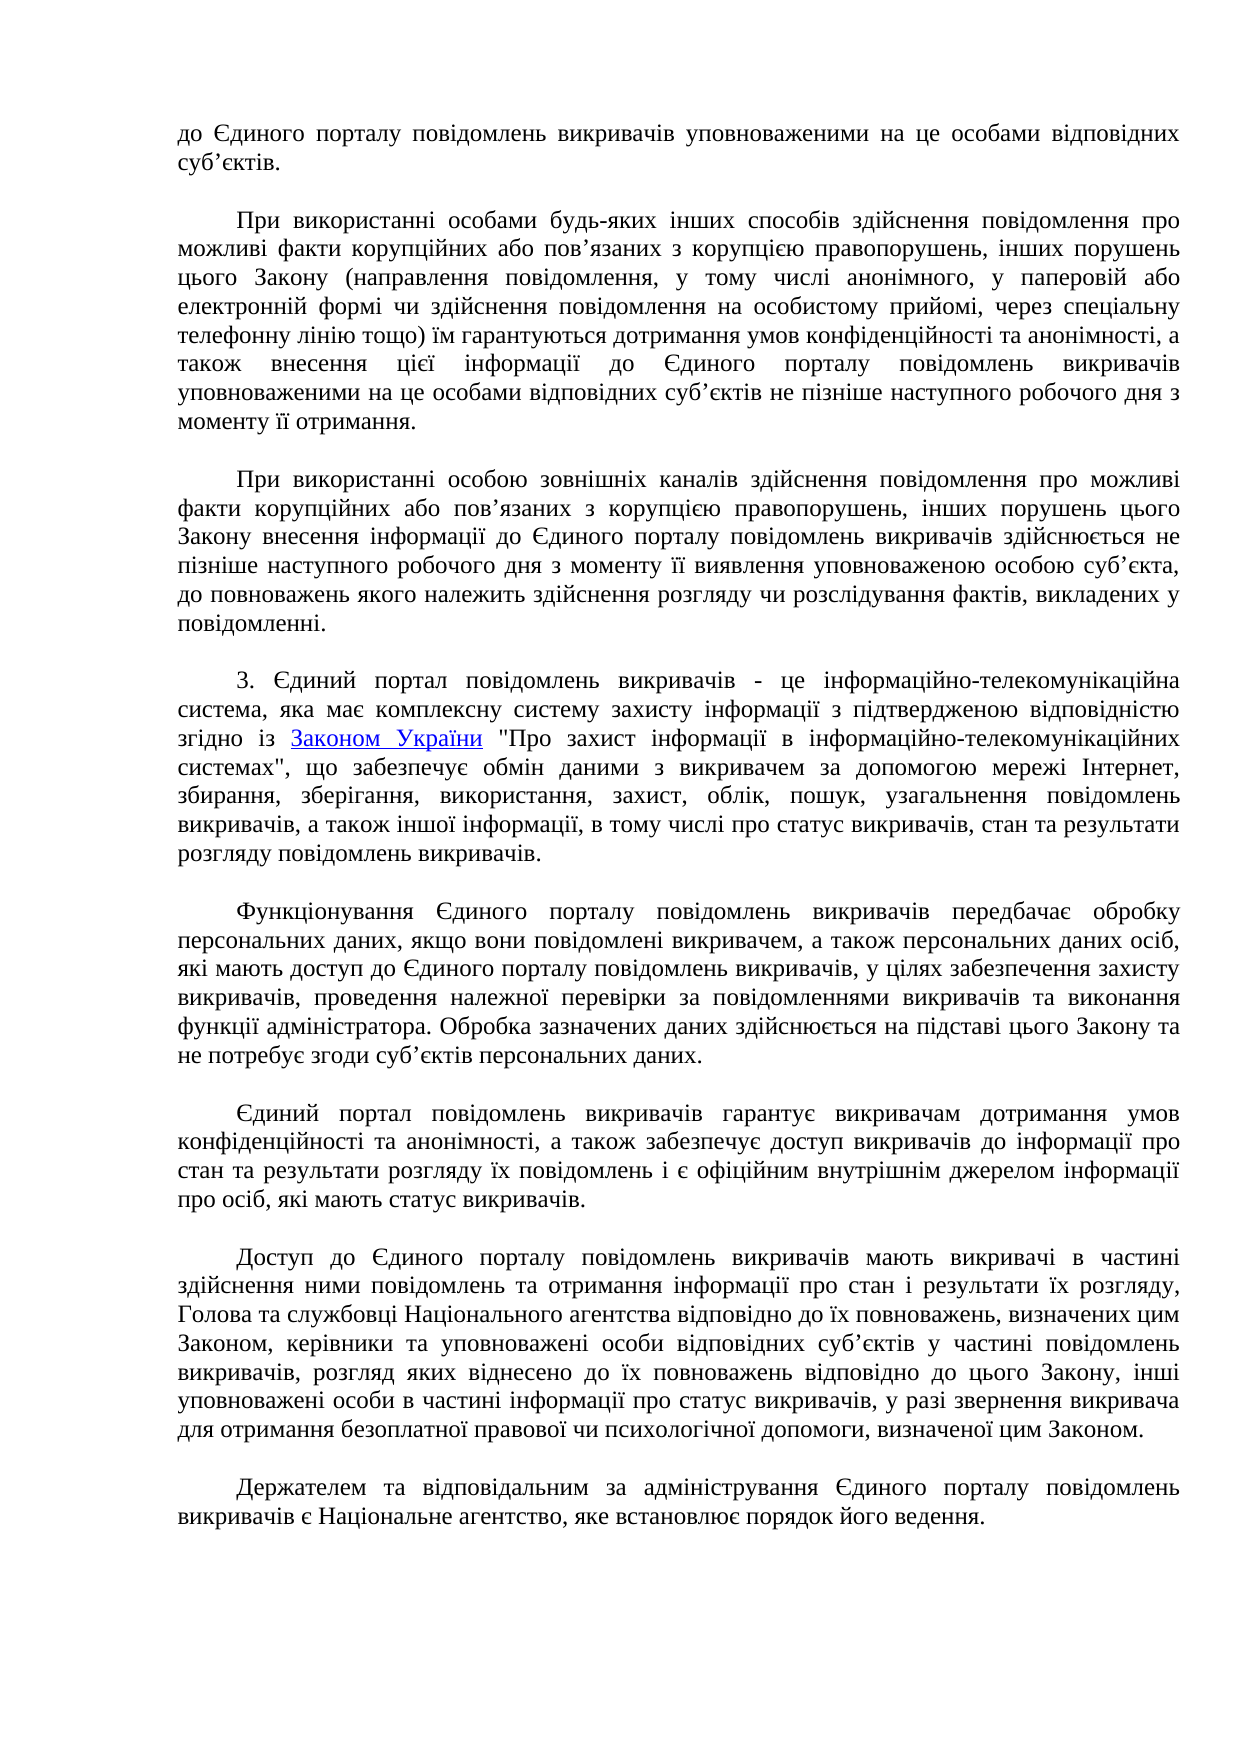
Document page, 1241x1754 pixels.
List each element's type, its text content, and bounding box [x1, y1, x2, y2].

text Доступ до Єдиного порталу повідомлень викривачів мають викривачі в частині здійснення ними повідомлень та отримання інформації про стан і результати їх розгляду, Голова та службовці Національного агентства відповідно до їх повноважень, визначених цим Законом, керівники та уповноважені особи відповідних суб’єктів у частині повідомлень викривачів, розгляд яких віднесено до їх повноважень відповідно до цього Закону, інші уповноважені особи в частині інформації про статус викривачів, у разі звернення викривача для отримання безоплатної правової чи психологічної допомоги, визначеної цим Законом. [177, 1242, 1181, 1443]
text Функціонування Єдиного порталу повідомлень викривачів передбачає обробку персональних даних, якщо вони повідомлені викривачем, а також персональних даних осіб, які мають доступ до Єдиного порталу повідомлень викривачів, у цілях забезпечення захисту викривачів, проведення належної перевірки за повідомленнями викривачів та виконання функції адміністратора. Обробка зазначених даних здійснюється на підставі цього Закону та не потребує згоди суб’єктів персональних даних. [177, 896, 1181, 1068]
text При використанні особами будь-яких інших способів здійснення повідомлення про можливі факти корупційних або пов’язаних з корупцією правопорушень, інших порушень цього Закону (направлення повідомлення, у тому числі анонімного, у паперовій або електронній формі чи здійснення повідомлення на особистому прийомі, через спеціальну телефонну лінію тощо) їм гарантуються дотримання умов конфіденційності та анонімності, а також внесення цієї інформації до Єдиного порталу повідомлень викривачів уповноваженими на це особами відповідних суб’єктів не пізніше наступного робочого дня з моменту її отримання. [177, 205, 1181, 435]
text Єдиний портал повідомлень викривачів гарантує викривачам дотримання умов конфіденційності та анонімності, а також забезпечує доступ викривачів до інформації про стан та результати розгляду їх повідомлень і є офіційним внутрішнім джерелом інформації про осіб, які мають статус викривачів. [177, 1098, 1181, 1213]
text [177, 118, 1181, 176]
text Держателем та відповідальним за адміністрування Єдиного порталу повідомлень викривачів є Національне агентство, яке встановлює порядок його ведення. [177, 1472, 1181, 1530]
text 3. Єдиний портал повідомлень викривачів - це інформаційно-телекомунікаційна система, яка має комплексну систему захисту інформації з підтвердженою відповідністю згідно із Законом України "Про захист інформації в інформаційно-телекомунікаційних системах", що забезпечує обмін даними з викривачем за допомогою мережі Інтернет, збирання, зберігання, використання, захист, облік, пошук, узагальнення повідомлень викривачів, а також іншої інформації, в тому числі про статус викривачів, стан та результати розгляду повідомлень викривачів. [177, 666, 1181, 867]
text При використанні особою зовнішніх каналів здійснення повідомлення про можливі факти корупційних або пов’язаних з корупцією правопорушень, інших порушень цього Закону внесення інформації до Єдиного порталу повідомлень викривачів здійснюється не пізніше наступного робочого дня з моменту її виявлення уповноваженою особою суб’єкта, до повноважень якого належить здійснення розгляду чи розслідування фактів, викладених у повідомленні. [177, 464, 1181, 636]
